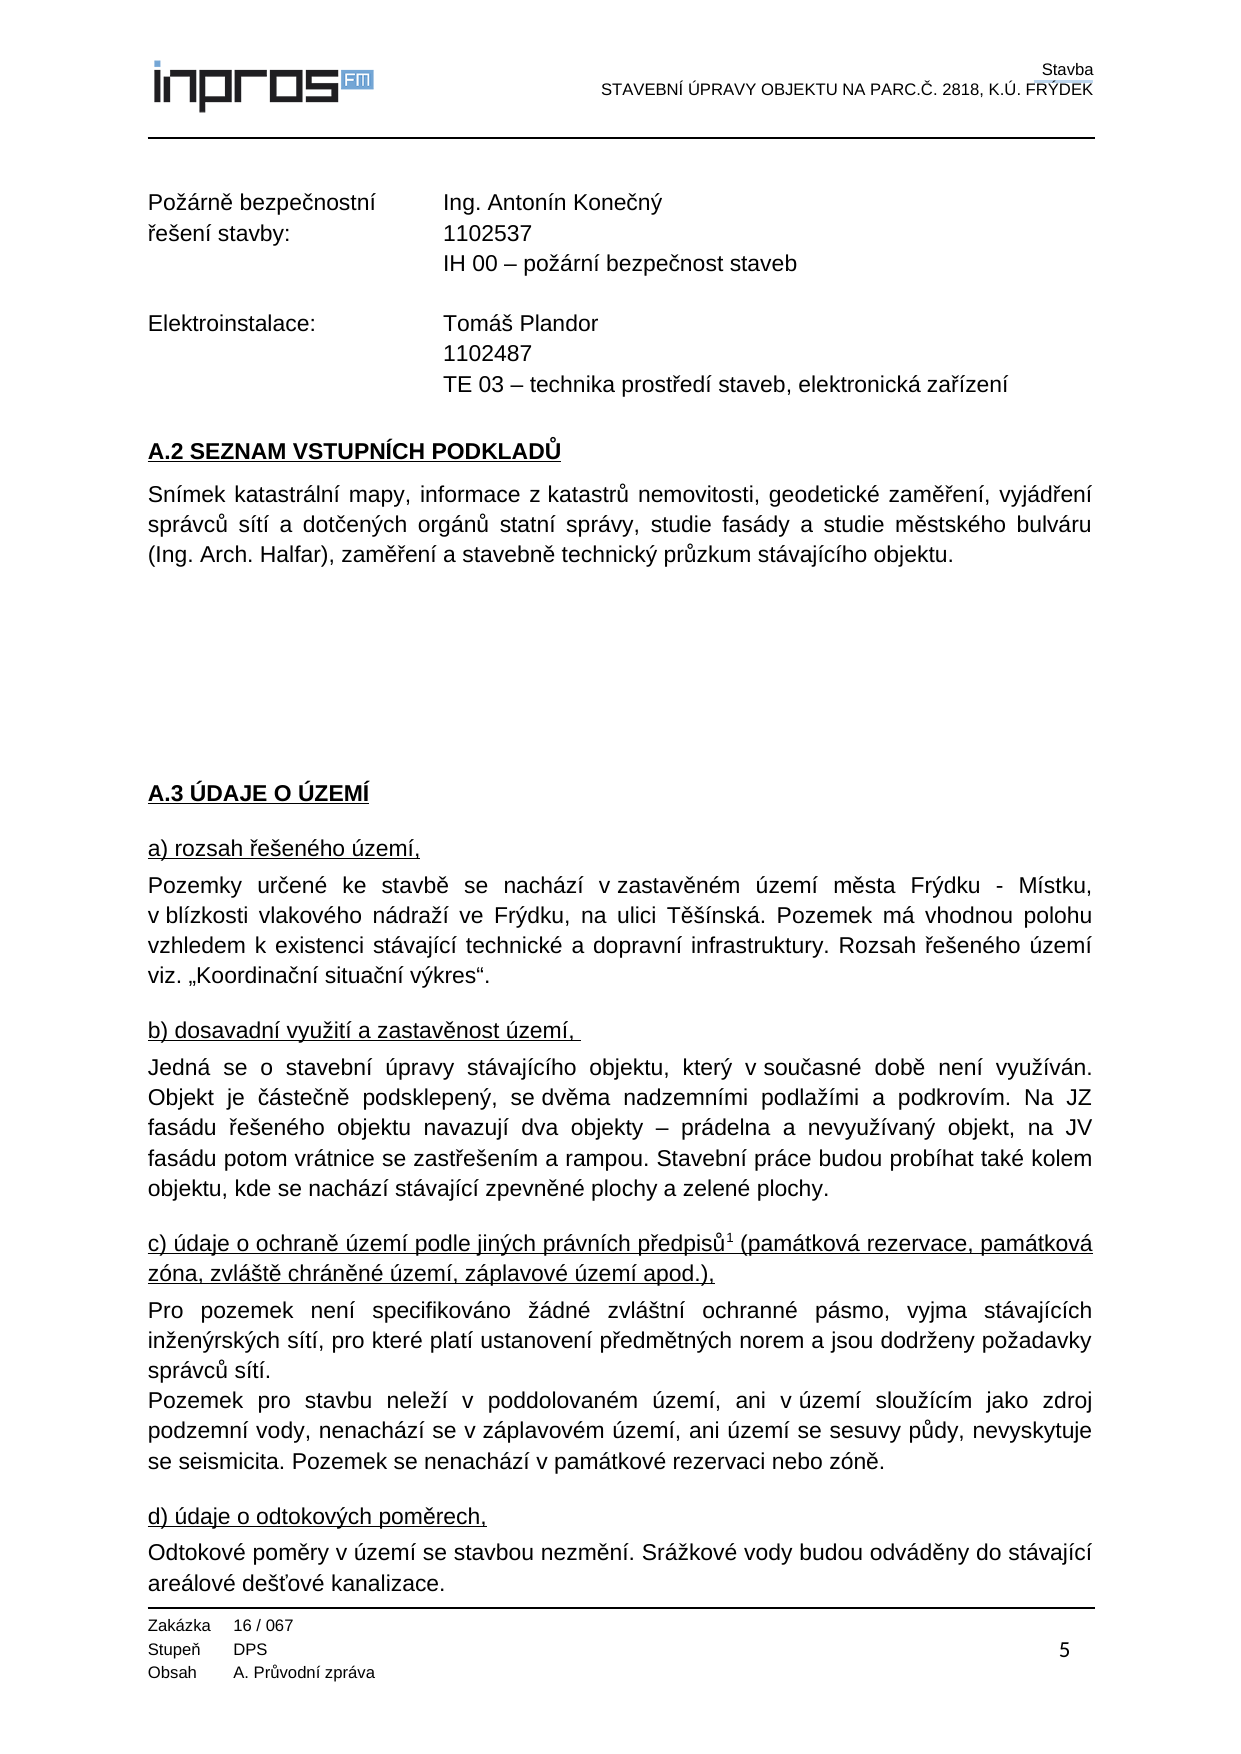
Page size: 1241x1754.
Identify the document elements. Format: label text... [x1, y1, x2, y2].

subtitle a) rozsah řešeného území, [148, 835, 1093, 861]
subtitle d) údaje o odtokových poměrech, [148, 1503, 1093, 1529]
text Pozemek pro stavbu neleží v poddolovaném území, ani v území sloužícím jako zdroj podzemní vody, nenachází se v záplavovém území, ani území se sesuvy půdy, nevyskytuje se seismicita. Pozemek se nenachází v památkové rezervaci nebo zóně. [148, 1387, 1093, 1474]
text Odtokové poměry v území se stavbou nezmění. Srážkové vody budou odváděny do stávající areálové dešťové kanalizace. [148, 1539, 1093, 1596]
text TE 03 – technika prostředí staveb, elektronická zařízení [148, 371, 1093, 397]
subtitle A.3 Údaje o území [148, 780, 1093, 806]
text řešení stavby: 1102537 [148, 219, 1093, 246]
picture [143, 58, 383, 114]
subtitle A.2 Seznam vstupních podkladů [148, 438, 1093, 464]
text Pozemky určené ke stavbě se nachází v zastavěném území města Frýdku - Místku, v blízkosti vlakového nádraží ve Frýdku, na ulici Těšínská. Pozemek má vhodnou polohu vzhledem k existenci stávající technické a dopravní infrastruktury. Rozsah řešeného území viz. „Koordinační situační výkres“. [148, 872, 1093, 988]
text Jedná se o stavební úpravy stávajícího objektu, který v současné době není využíván. Objekt je částečně podsklepený, se dvěma nadzemními podlažími a podkrovím. Na JZ fasádu řešeného objektu navazují dva objekty – prádelna a nevyužívaný objekt, na JV fasádu potom vrátnice se zastřešením a rampou. Stavební práce budou probíhat také kolem objektu, kde se nachází stávající zpevněné plochy a zelené plochy. [148, 1054, 1093, 1201]
text Elektroinstalace: Tomáš Plandor [148, 310, 1093, 336]
text Pro pozemek není specifikováno žádné zvláštní ochranné pásmo, vyjma stávajících inženýrských sítí, pro které platí ustanovení předmětných norem a jsou dodrženy požadavky správců sítí. [148, 1297, 1093, 1383]
text 1102487 [148, 340, 1093, 367]
subtitle c) údaje o ochraně území podle jiných právních předpisů1 (památková rezervace, památková zóna, zvláště chráněné území, záplavové území apod.), [148, 1254, 1093, 1286]
subtitle b) dosavadní využití a zastavěnost území, [148, 1017, 1093, 1044]
subtitle c) údaje o ochraně území podle jiných právních předpisů1 (památková rezervace, památková zóna, zvláště chráněné území, záplavové území apod.), [148, 1230, 1093, 1253]
text Požárně bezpečnostní Ing. Antonín Konečný [148, 189, 1093, 216]
text IH 00 – požární bezpečnost staveb [148, 250, 1093, 276]
text Snímek katastrální mapy, informace z katastrů nemovitosti, geodetické zaměření, vyjádření správců sítí a dotčených orgánů statní správy, studie fasády a studie městského bulváru (Ing. Arch. Halfar), zaměření a stavebně technický průzkum stávajícího objektu. [148, 481, 1093, 568]
